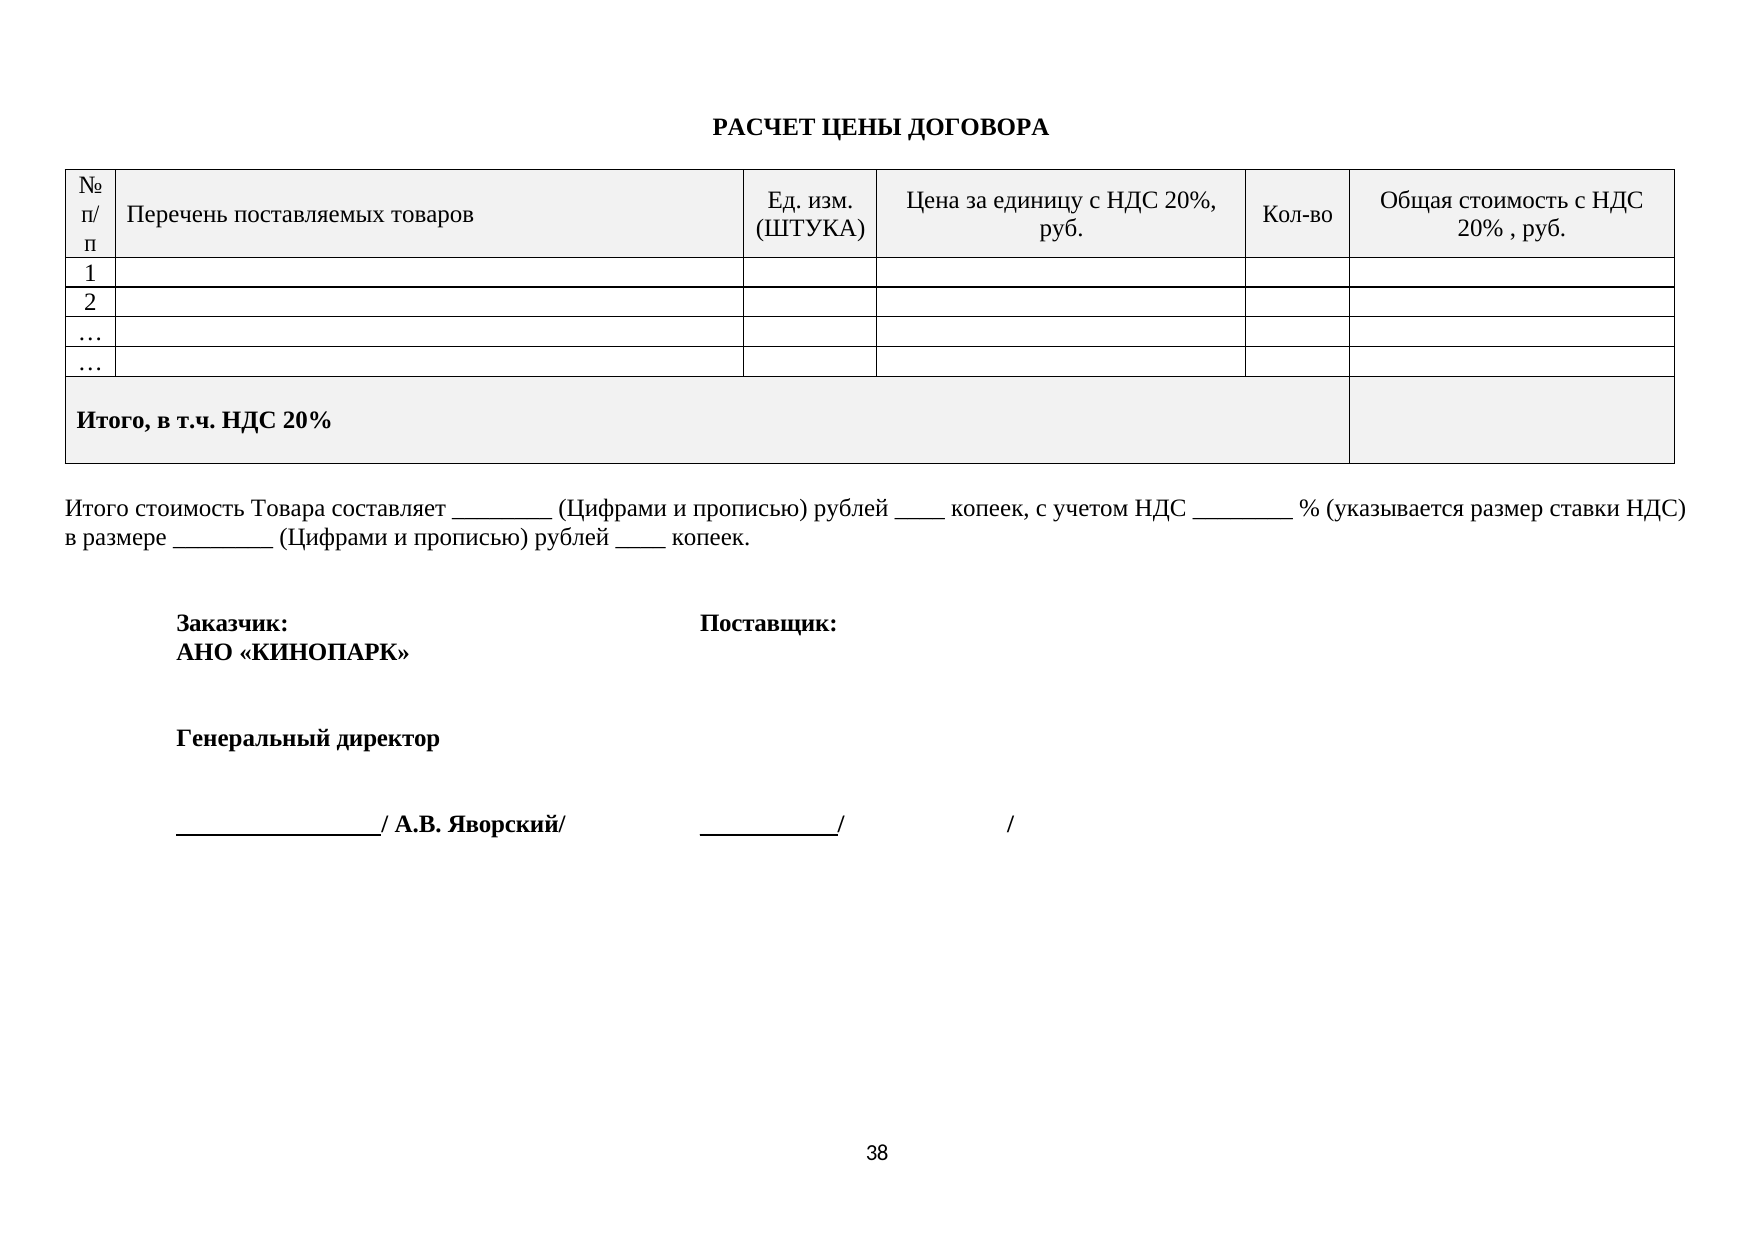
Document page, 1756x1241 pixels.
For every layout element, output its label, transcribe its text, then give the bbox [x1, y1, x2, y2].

table_cell [1350, 347, 1674, 376]
table_cell [744, 258, 876, 286]
table_header № п/п [66, 170, 115, 257]
table_header Ед. изм. (ШТУКА) [744, 170, 876, 257]
table_cell [744, 288, 876, 316]
table_header Кол-во [1246, 170, 1349, 257]
table_cell 2 [66, 288, 115, 316]
table_cell [744, 347, 876, 376]
table_cell [1350, 258, 1674, 286]
table_cell … [66, 347, 115, 376]
table_cell [116, 288, 743, 316]
table_cell [744, 317, 876, 346]
text Итого стоимость Товара составляет ________ (Цифрами и прописью) рублей ____ копеек, с учетом НДС ________ % (указывается размер ставки НДС) в размере ________ (Цифрами и прописью) рублей ____ копеек. [64, 493, 1697, 550]
table_cell [877, 288, 1245, 316]
table_header Цена за единицу с НДС 20%, руб. [877, 170, 1245, 257]
table_cell [116, 258, 743, 286]
table_cell [1246, 288, 1349, 316]
table_header Заказчик: АНО «КИНОПАРК» Генеральный директор / А.В. Яворский/ [176, 608, 577, 838]
table_cell … [66, 317, 115, 346]
table_cell Итого, в т.ч. НДС 20% [66, 377, 1349, 463]
table_cell [877, 347, 1245, 376]
table_cell [1246, 317, 1349, 346]
text РАСЧЕТ ЦЕНЫ ДОГОВОРА [64, 112, 1697, 141]
table_cell [1350, 317, 1674, 346]
table_cell [1246, 347, 1349, 376]
table_cell [1246, 258, 1349, 286]
table_cell [877, 258, 1245, 286]
table_cell [116, 317, 743, 346]
table_cell [1350, 377, 1674, 463]
table_cell [116, 347, 743, 376]
table_header Поставщик: ___________/ / [577, 608, 1113, 838]
table_cell [877, 317, 1245, 346]
table_header Перечень поставляемых товаров [116, 170, 743, 257]
table_cell 1 [66, 258, 115, 286]
table_cell [1350, 288, 1674, 316]
table_header Общая стоимость с НДС 20% , руб. [1350, 170, 1674, 257]
